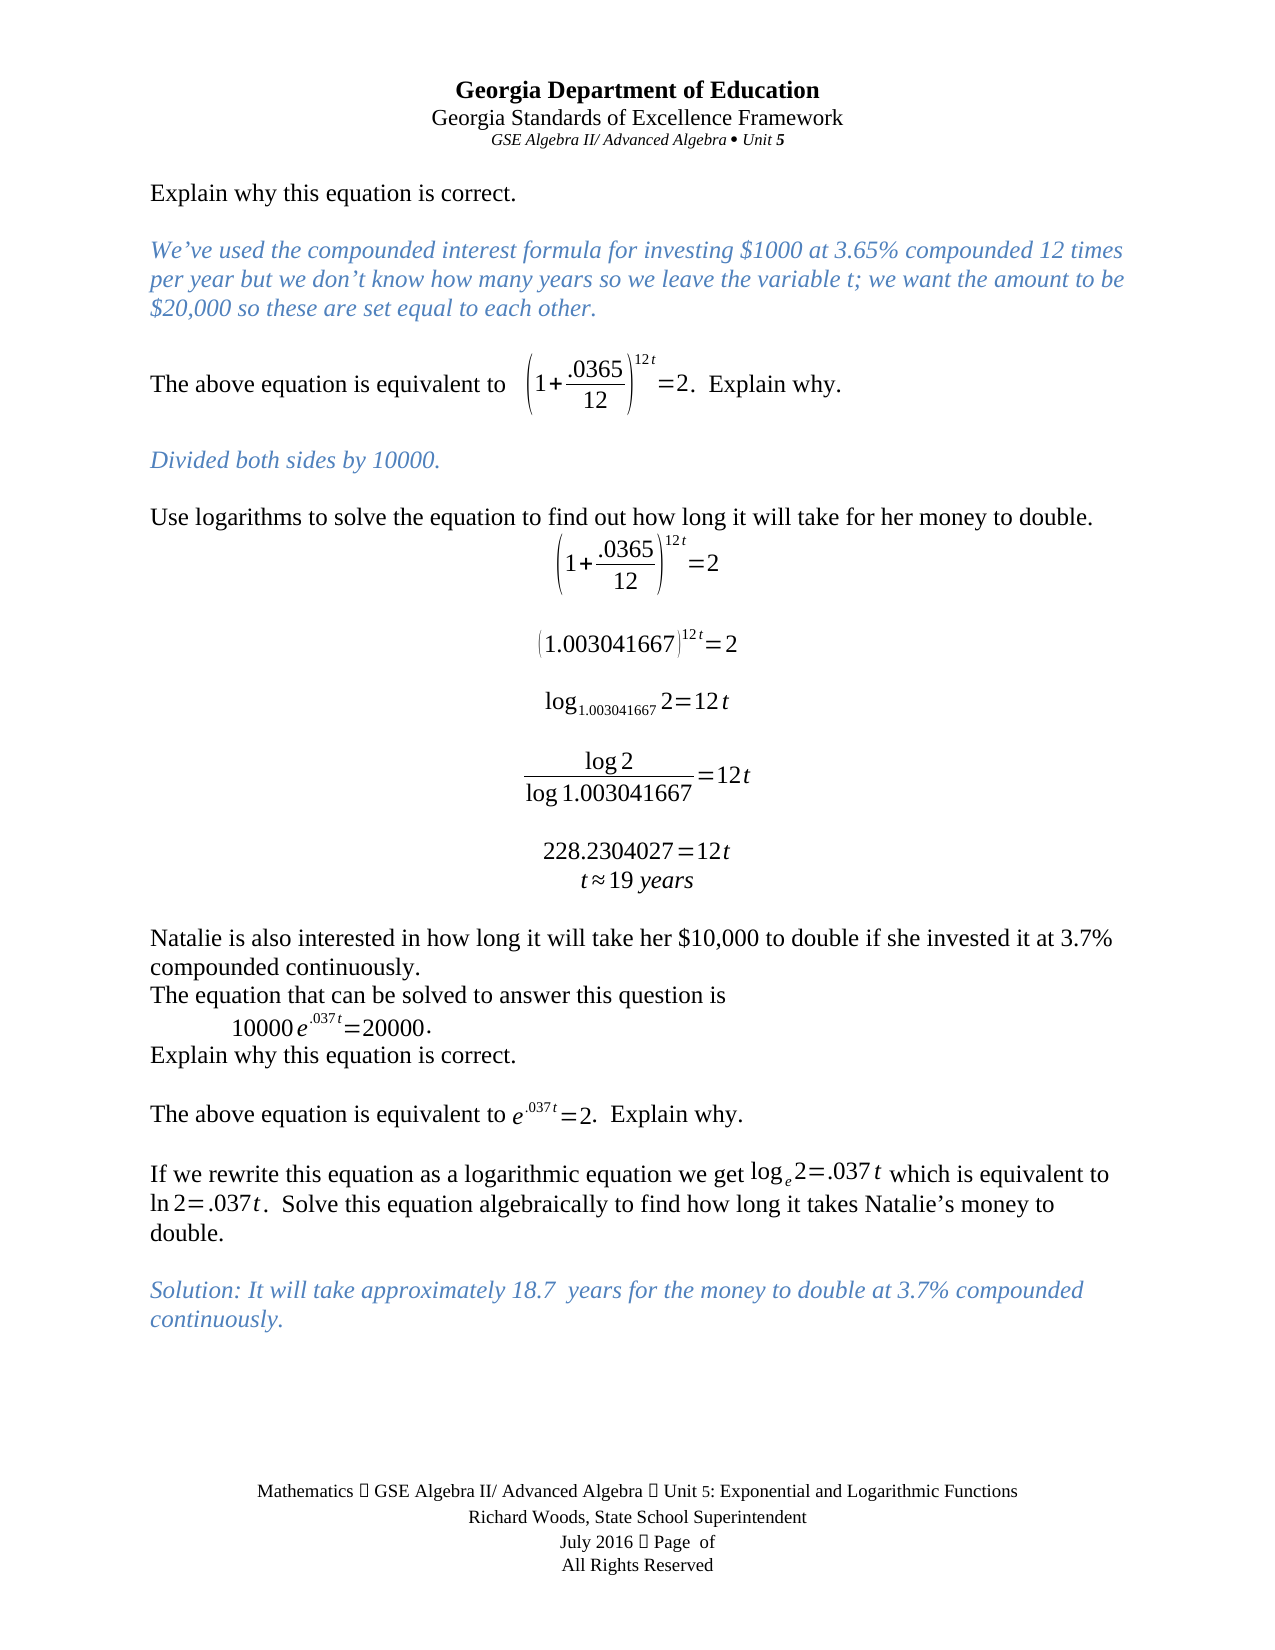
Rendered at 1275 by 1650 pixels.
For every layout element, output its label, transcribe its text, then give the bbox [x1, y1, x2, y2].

text If we rewrite this equation as a logarithmic equation we get which is equivalent to . Solve this equation algebraically to find how long it takes Natalie’s money to double. [150, 1158, 1125, 1247]
text Natalie is also interested in how long it will take her $10,000 to double if she invested it at 3.7% compounded continuously. [150, 923, 1125, 981]
text Solution: It will take approximately 18.7 years for the money to double at 3.7% compounded continuously. [150, 1276, 1125, 1333]
text Divided both sides by 10000. [150, 445, 1125, 474]
text We’ve used the compounded interest formula for investing $1000 at 3.65% compounded 12 times per year but we don’t know how many years so we leave the variable t; we want the amount to be $20,000 so these are set equal to each other. [150, 236, 1125, 322]
text Explain why this equation is correct. [150, 178, 1125, 207]
text The equation that can be solved to answer this question is [150, 981, 1125, 1009]
text . [150, 1009, 1125, 1041]
text The above equation is equivalent to . Explain why. [150, 351, 1125, 416]
text Use logarithms to solve the equation to find out how long it will take for her money to double. [150, 502, 1125, 531]
text The above equation is equivalent to . Explain why. [150, 1098, 1125, 1129]
text Explain why this equation is correct. [150, 1041, 1125, 1069]
